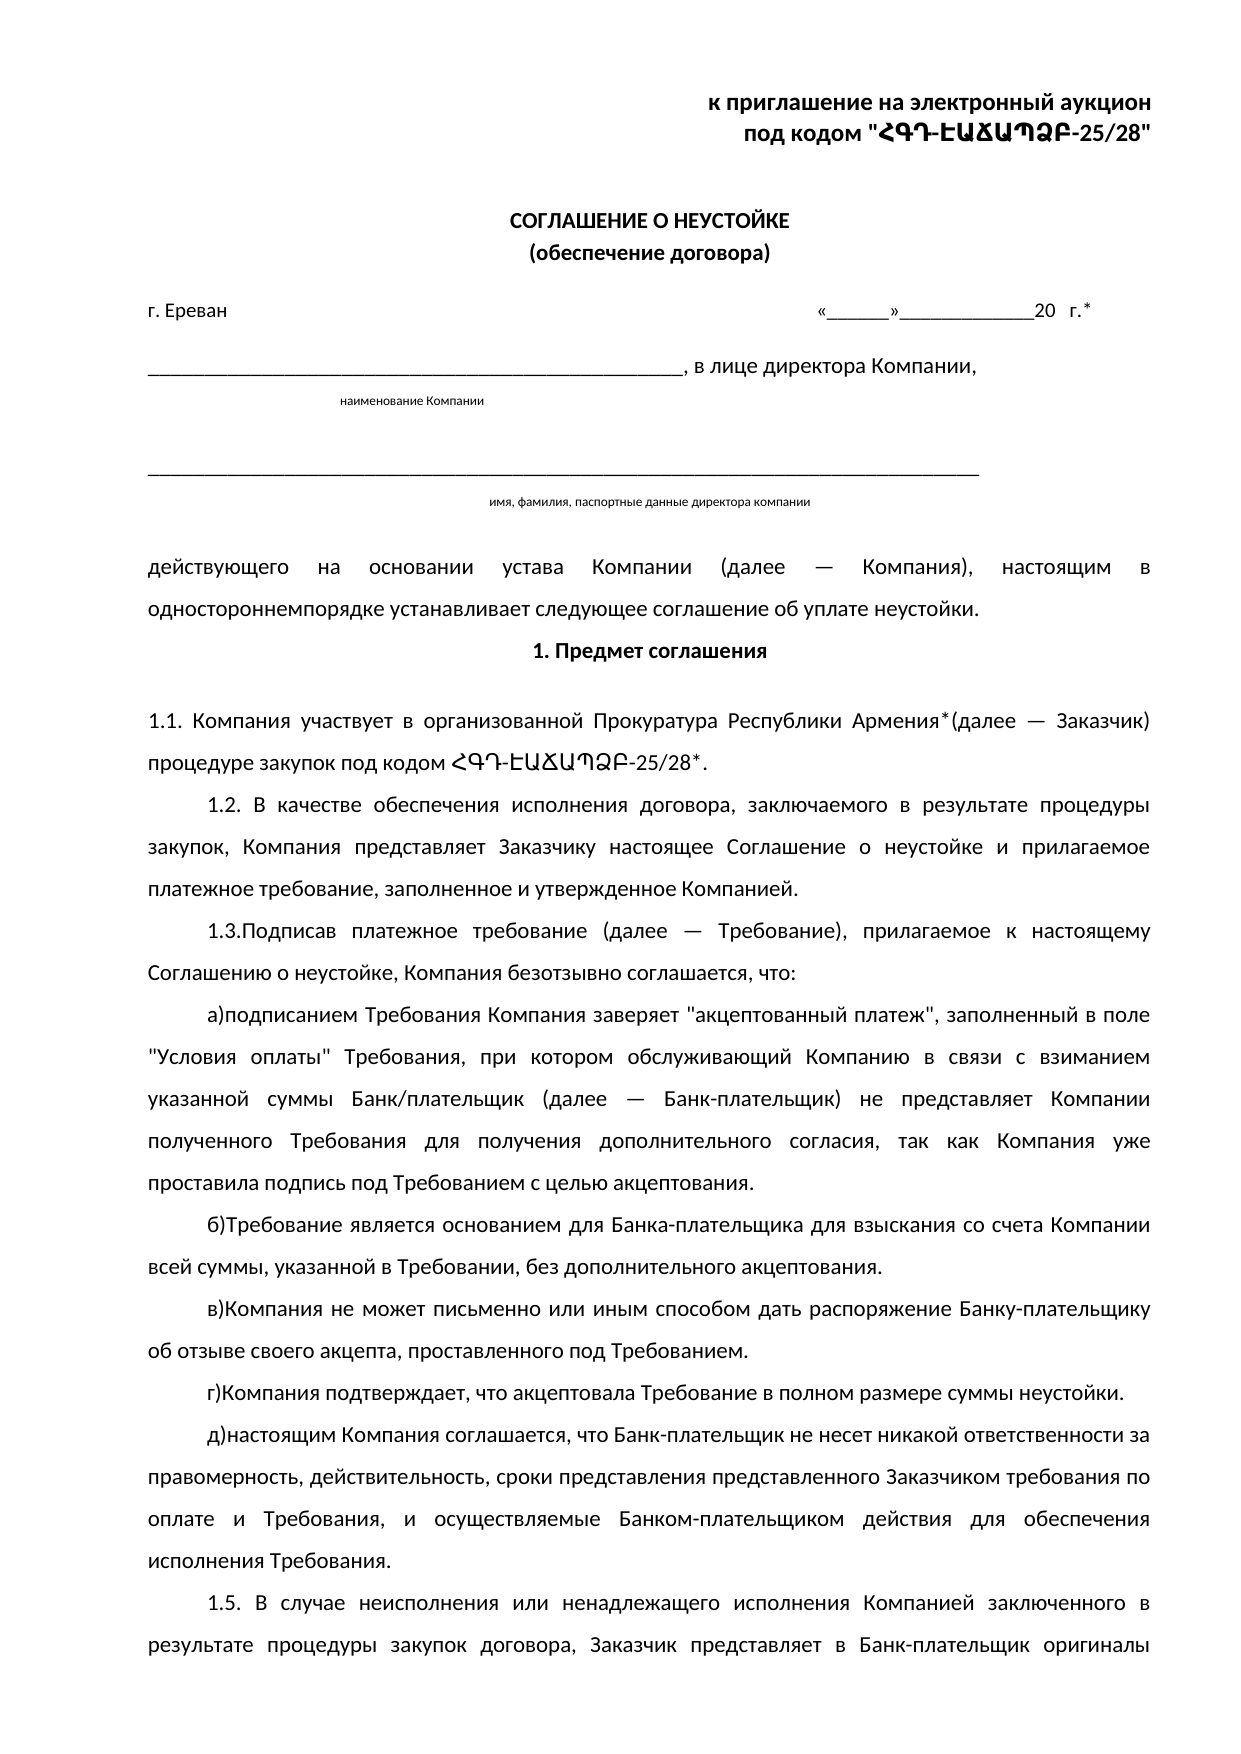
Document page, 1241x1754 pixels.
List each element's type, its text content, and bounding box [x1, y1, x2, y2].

text имя, фамилия, паспортные данные директора компании [148, 494, 1152, 522]
text б)Требование является основанием для Банка-плательщика для взыскания со счета Компании всей суммы, указанной в Требовании, без дополнительного акцептования. [148, 1210, 1152, 1280]
text к приглашение на электронный аукцион [177, 86, 1152, 117]
text (обеспечение договора) [148, 238, 1152, 266]
text 1.3.Подписав платежное требование (далее — Требование), прилагаемое к настоящему Соглашению о неустойке, Компания безотзывно соглашается, что: [148, 916, 1152, 986]
text наименование Компании [340, 393, 1152, 421]
text 1. Предмет соглашения [148, 636, 1152, 664]
text в)Компания не может письменно или иным способом дать распоряжение Банку-плательщику об отзыве своего акцепта, проставленного под Требованием. [148, 1294, 1152, 1364]
text д)настоящим Компания соглашается, что Банк-плательщик не несет никакой ответственности за правомерность, действительность, сроки представления представленного Заказчиком требования по оплате и Требования, и осуществляемые Банком-плательщиком действия для обеспечения исполнения Требования. [148, 1420, 1152, 1574]
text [148, 1588, 1152, 1658]
text действующего на основании устава Компании (далее — Компания), настоящим в одностороннемпорядке устанавливает следующее соглашение об уплате неустойки. [148, 552, 1152, 622]
text 1.2. В качестве обеспечения исполнения договора, заключаемого в результате процедуры закупок, Компания представляет Заказчику настоящее Соглашение о неустойке и прилагаемое платежное требование, заполненное и утвержденное Компанией. [148, 790, 1152, 902]
table_header г. Ереван [136, 297, 635, 351]
text _________________________________________________________________________ [148, 452, 1152, 480]
text г)Компания подтверждает, что акцептовала Требование в полном размере суммы неустойки. [148, 1378, 1152, 1406]
table_header «______»_____________20 г.* [635, 297, 1104, 351]
text СОГЛАШЕНИЕ О НЕУСТОЙКЕ [148, 206, 1152, 234]
text а)подписанием Требования Компания заверяет "акцептованный платеж", заполненный в поле "Условия оплаты" Требования, при котором обслуживающий Компанию в связи с взиманием указанной суммы Банк/плательщик (далее — Банк-плательщик) не представляет Компании полученного Требования для получения дополнительного согласия, так как Компания уже проставила подпись под Требованием с целью акцептования. [148, 1000, 1152, 1196]
text _______________________________________________, в лице директора Компании, [148, 351, 1152, 379]
text под кодом "ՀԳԴ-ԷԱՃԱՊՁԲ-25/28" [148, 117, 1152, 147]
text 1.1. Компания участвует в организованной Прокуратура Республики Армения*(далее — Заказчик) процедуре закупок под кодом ՀԳԴ-ԷԱՃԱՊՁԲ-25/28*. [148, 706, 1152, 776]
